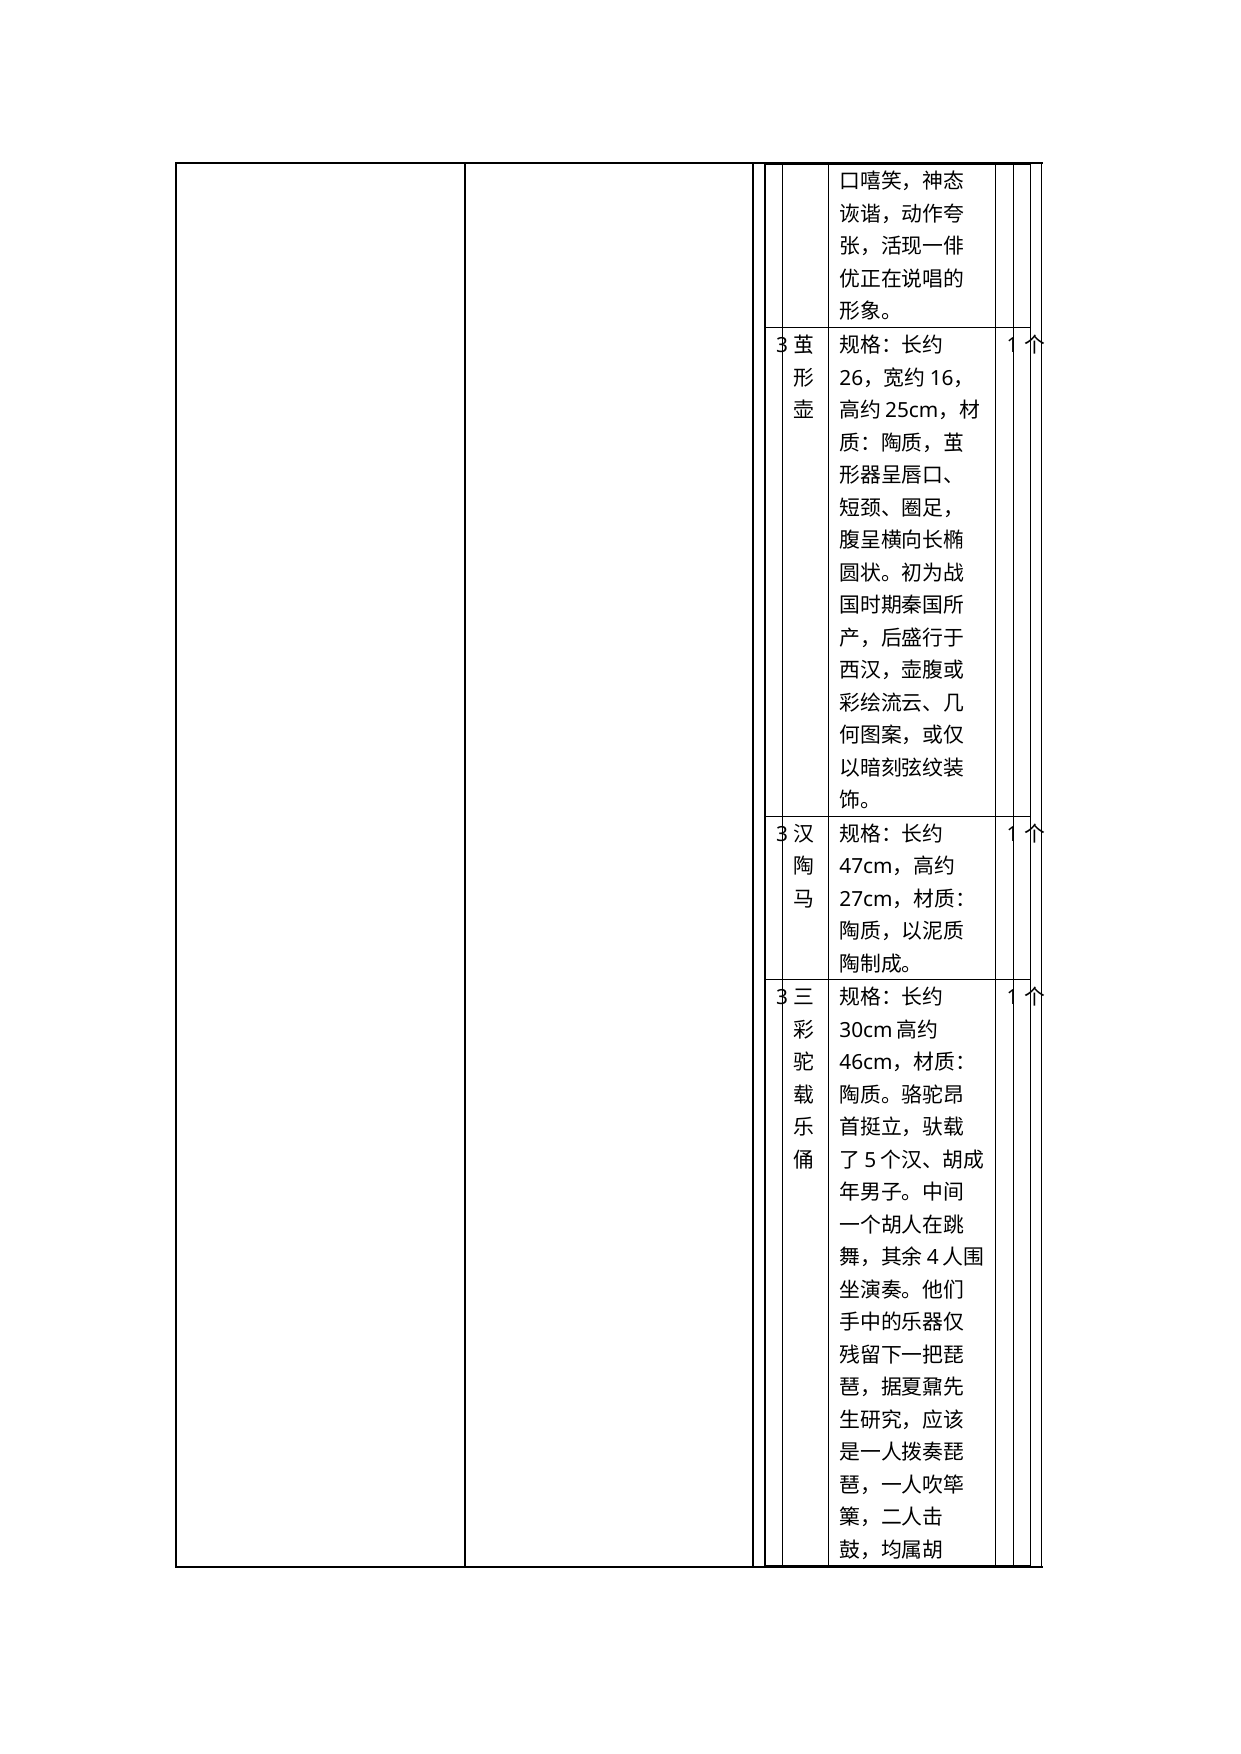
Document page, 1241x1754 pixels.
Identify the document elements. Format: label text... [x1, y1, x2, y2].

table_cell [766, 328, 782, 816]
table_cell [783, 817, 828, 979]
table_cell [466, 164, 752, 1566]
table_cell [766, 980, 782, 1565]
table_cell [1031, 337, 1041, 830]
table_cell [829, 328, 995, 816]
table_cell [783, 328, 828, 816]
table_cell [829, 165, 995, 327]
table_cell [783, 165, 828, 327]
table_cell [1014, 328, 1030, 816]
table_cell [996, 165, 1013, 327]
table_cell [754, 164, 764, 1566]
table_cell [1031, 826, 1041, 993]
table_cell [996, 817, 1013, 979]
table_cell [829, 980, 995, 1565]
table_cell [1014, 165, 1030, 327]
table_cell [829, 817, 995, 979]
table_cell 1 [177, 164, 464, 1566]
table_cell [996, 980, 1013, 1565]
table_cell [996, 328, 1013, 816]
table_cell [766, 165, 782, 327]
table_cell [783, 980, 828, 1565]
table_cell [766, 817, 782, 979]
table_cell [1031, 989, 1041, 1566]
table_cell [1031, 164, 1041, 341]
table_cell [1014, 817, 1030, 979]
table_cell [1014, 980, 1030, 1565]
